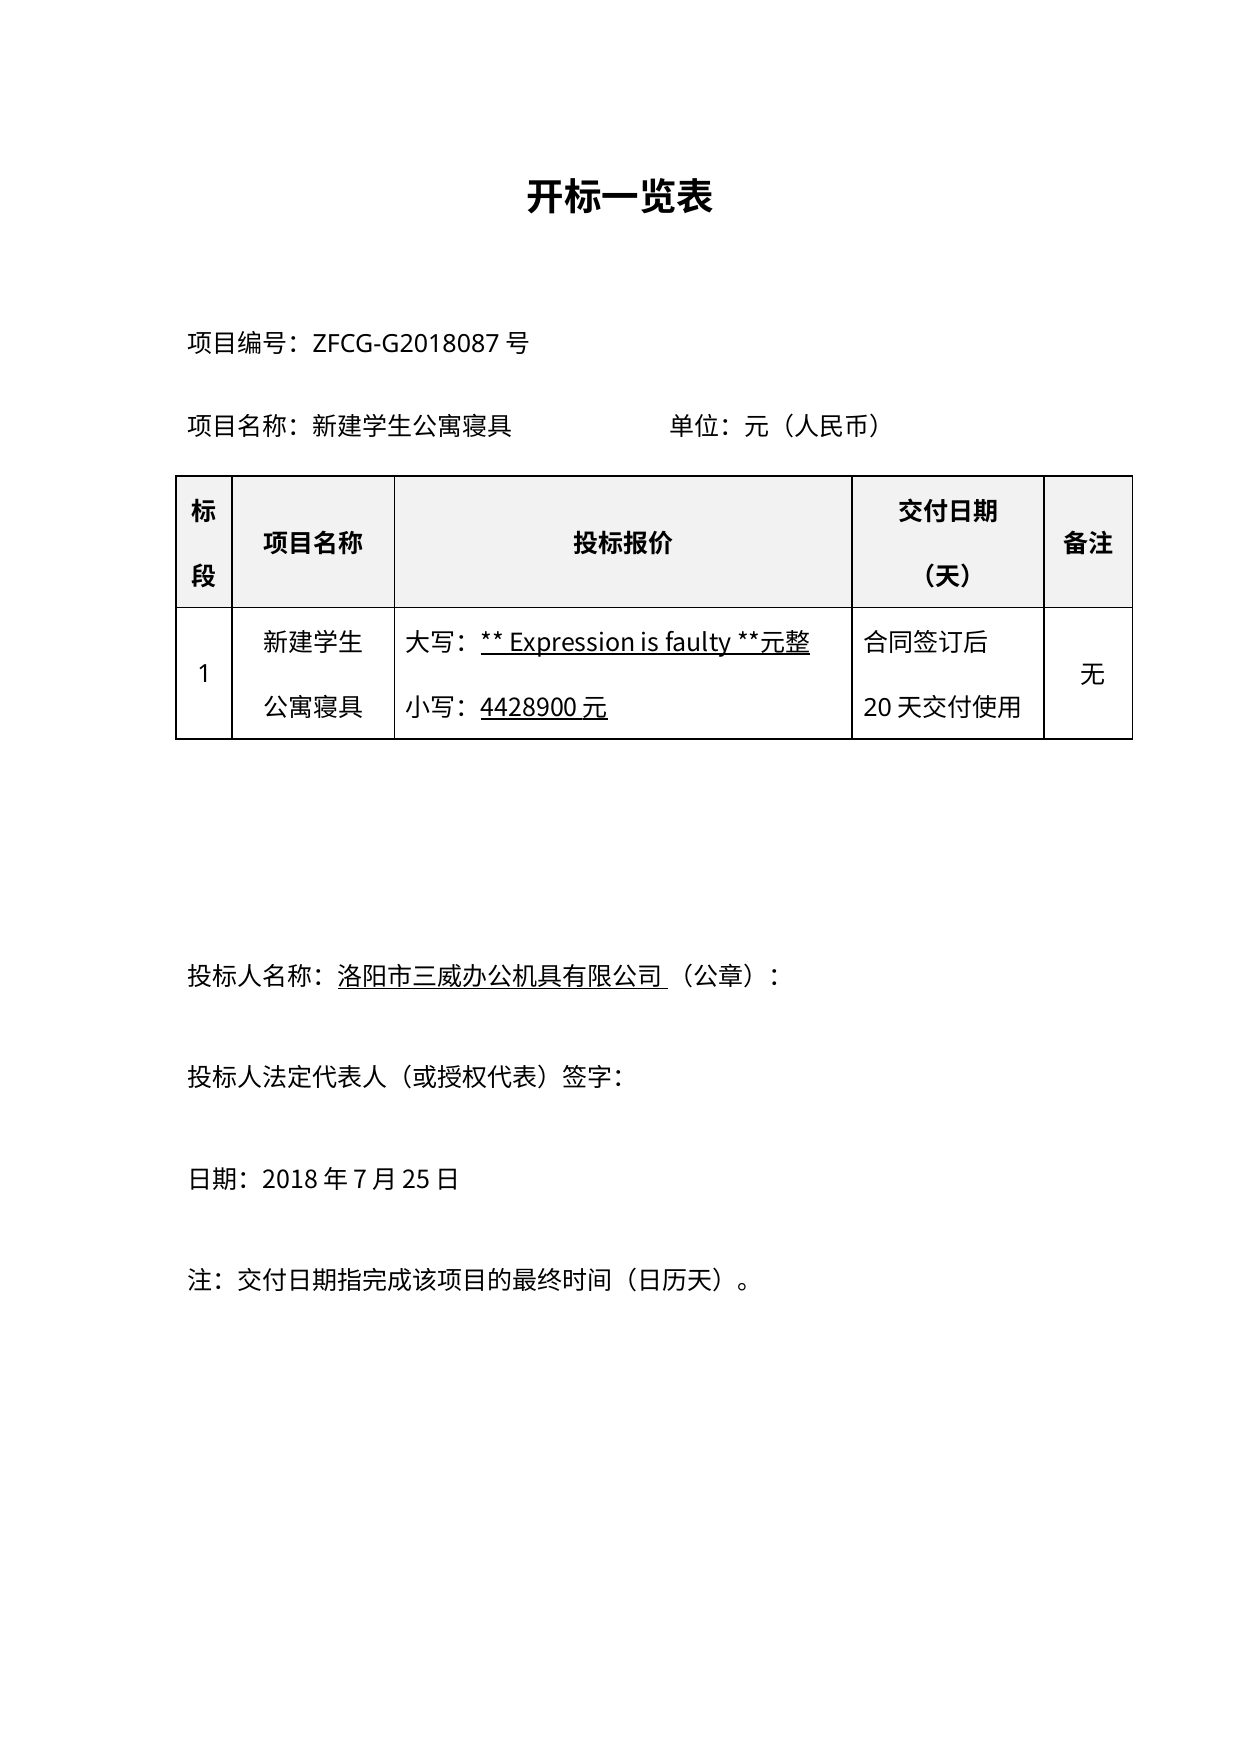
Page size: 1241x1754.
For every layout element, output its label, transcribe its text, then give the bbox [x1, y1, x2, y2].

table_cell 无 [1045, 608, 1132, 738]
text 注：交付日期指完成该项目的最终时间（日历天）。 [187, 1246, 1053, 1311]
table_cell 合同签订后 20天交付使用 [853, 608, 1043, 738]
table_header 项目名称 [233, 477, 394, 607]
table_cell 大写：肆佰肆拾贰万捌仟玖佰元整 小写：4428900元 [395, 608, 851, 738]
text 项目名称：新建学生公寓寝具 单位：元（人民币） [187, 392, 1053, 457]
text 项目编号：ZFCG-G2018087号 [187, 309, 1053, 374]
text 日期：2018年 7月25日 [187, 1145, 1053, 1210]
table_cell 1 [177, 608, 231, 738]
table_header 投标报价 [395, 477, 851, 607]
text 开标一览表 [187, 162, 1053, 227]
text 投标人法定代表人（或授权代表）签字： [187, 1043, 1053, 1108]
table_cell 新建学生 公寓寝具 [233, 608, 394, 738]
table_header 交付日期（天） [853, 477, 1043, 607]
table_header 备注 [1045, 477, 1132, 607]
text 投标人名称：洛阳市三威办公机具有限公司 （公章）： [187, 942, 1053, 1007]
table_header 标段 [177, 477, 231, 607]
